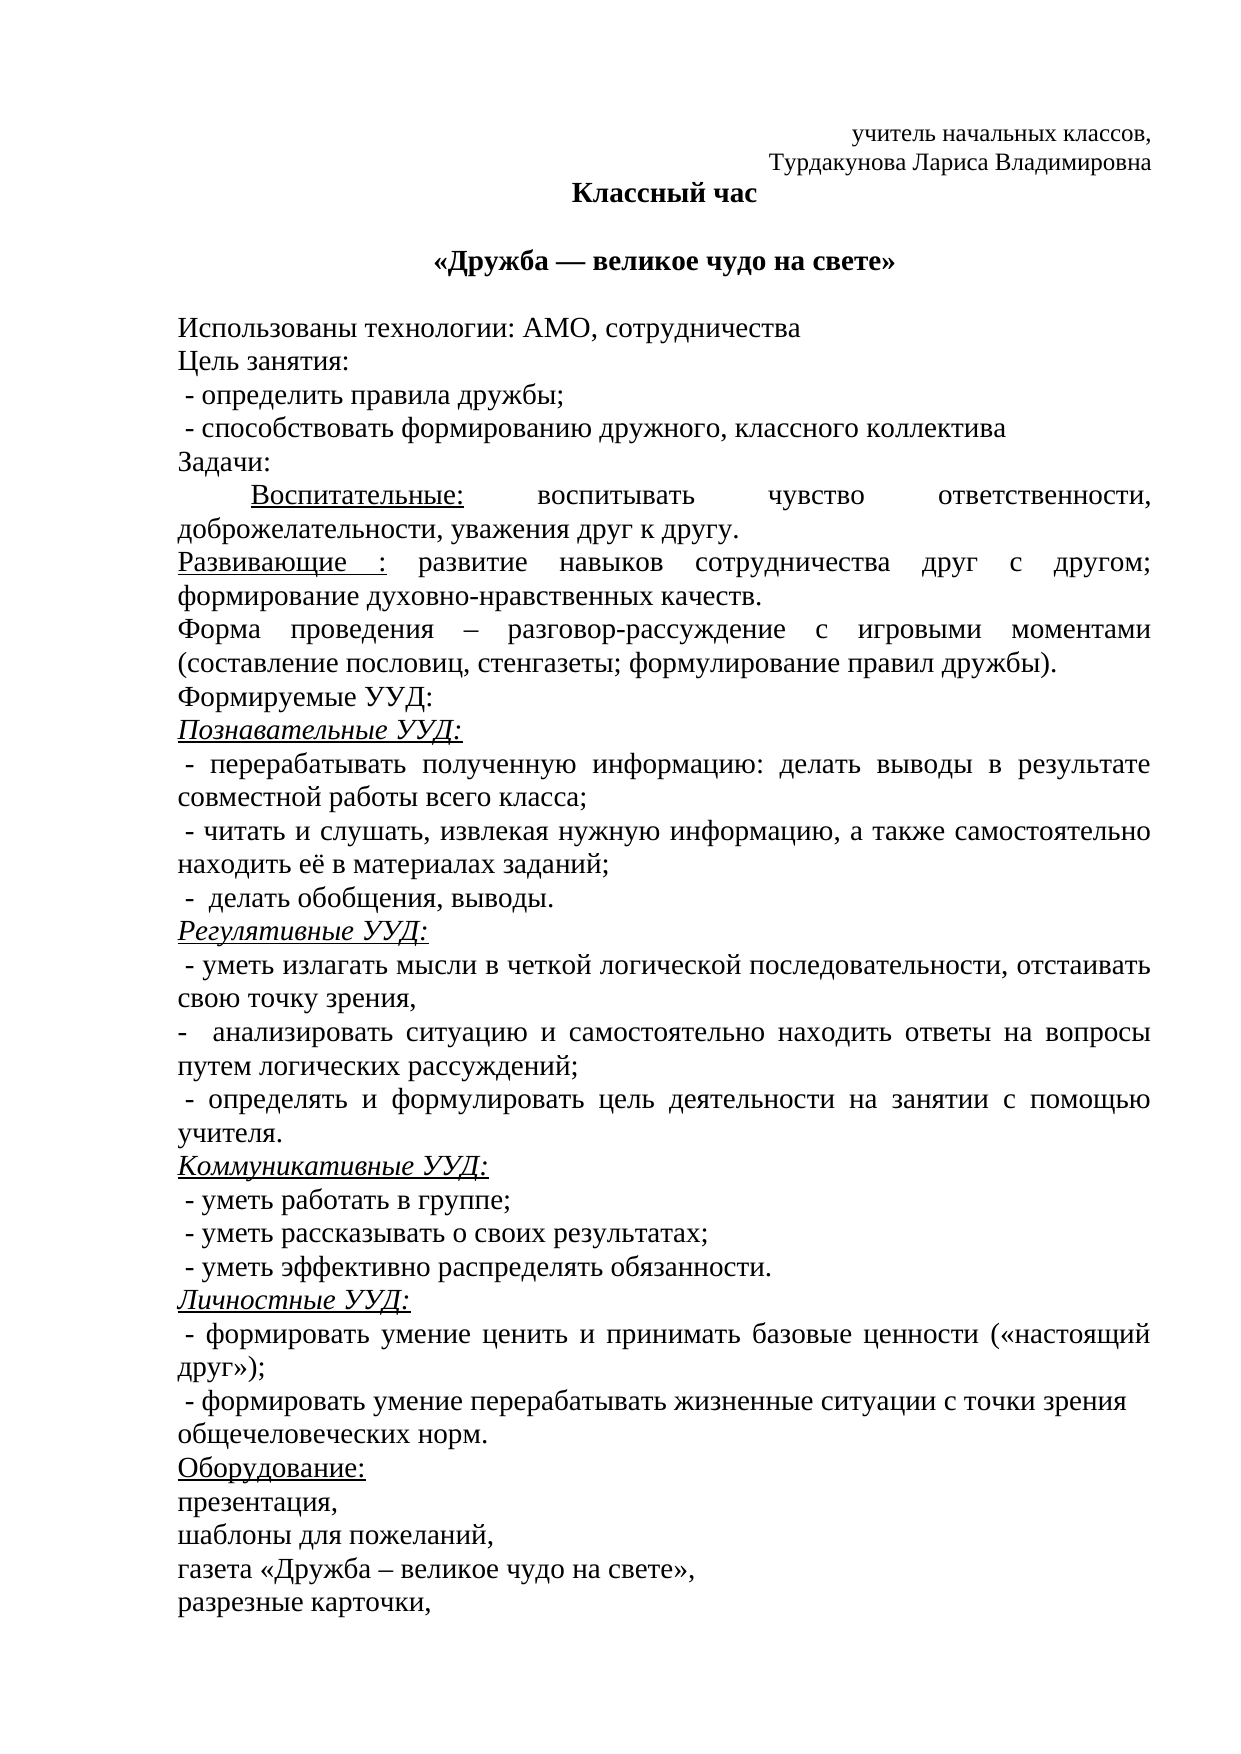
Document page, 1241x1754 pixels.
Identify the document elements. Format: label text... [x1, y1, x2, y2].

text - формировать умение перерабатывать жизненные ситуации с точки зрения [177, 1383, 1152, 1417]
text - уметь работать в группе; [177, 1182, 1152, 1215]
text - анализировать ситуацию и самостоятельно находить ответы на вопросы путем логических рассуждений; [177, 1014, 1152, 1081]
text Регулятивные УУД: [177, 913, 1152, 947]
text - способствовать формированию дружного, классного коллектива [177, 410, 1152, 444]
text - определить правила дружбы; [177, 377, 1152, 410]
text разрезные карточки, [177, 1584, 1152, 1618]
text «Дружба — великое чудо на свете» [177, 243, 1152, 276]
text Коммуникативные УУД: [177, 1148, 1152, 1182]
text - читать и слушать, извлекая нужную информацию, а также самостоятельно находить её в материалах заданий; [177, 813, 1152, 880]
text - перерабатывать полученную информацию: делать выводы в результате совместной работы всего класса; [177, 746, 1152, 813]
text шаблоны для пожеланий, [177, 1517, 1152, 1551]
text - уметь рассказывать о своих результатах; [177, 1215, 1152, 1249]
text Личностные УУД: [177, 1282, 1152, 1316]
text Турдакунова Лариса Владимировна [177, 147, 1152, 176]
text Формируемые УУД: [177, 679, 1152, 712]
text - определять и формулировать цель деятельности на занятии с помощью учителя. [177, 1081, 1152, 1148]
text Использованы технологии: АМО, сотрудничества [177, 310, 1152, 343]
text - делать обобщения, выводы. [177, 880, 1152, 913]
text - уметь эффективно распределять обязанности. [177, 1249, 1152, 1282]
text газета «Дружба – великое чудо на свете», [177, 1551, 1152, 1584]
text Познавательные УУД: [177, 712, 1152, 746]
text учитель начальных классов, [177, 118, 1152, 147]
text Развивающие : развитие навыков сотрудничества друг с другом; формирование духовно-нравственных качеств. [177, 544, 1152, 612]
text - формировать умение ценить и принимать базовые ценности («настоящий друг»); [177, 1316, 1152, 1383]
text общечеловеческих норм. [177, 1417, 1152, 1450]
text Задачи: [177, 444, 1152, 477]
text Воспитательные: воспитывать чувство ответственности, доброжелательности, уважения друг к другу. [177, 477, 1152, 544]
text Классный час [177, 176, 1152, 209]
text Оборудование: [177, 1450, 1152, 1484]
text Форма проведения – разговор-рассуждение с игровыми моментами (составление пословиц, стенгазеты; формулирование правил дружбы). [177, 612, 1152, 679]
text - уметь излагать мысли в четкой логической последовательности, отстаивать свою точку зрения, [177, 947, 1152, 1014]
text презентация, [177, 1484, 1152, 1517]
text Цель занятия: [177, 343, 1152, 377]
